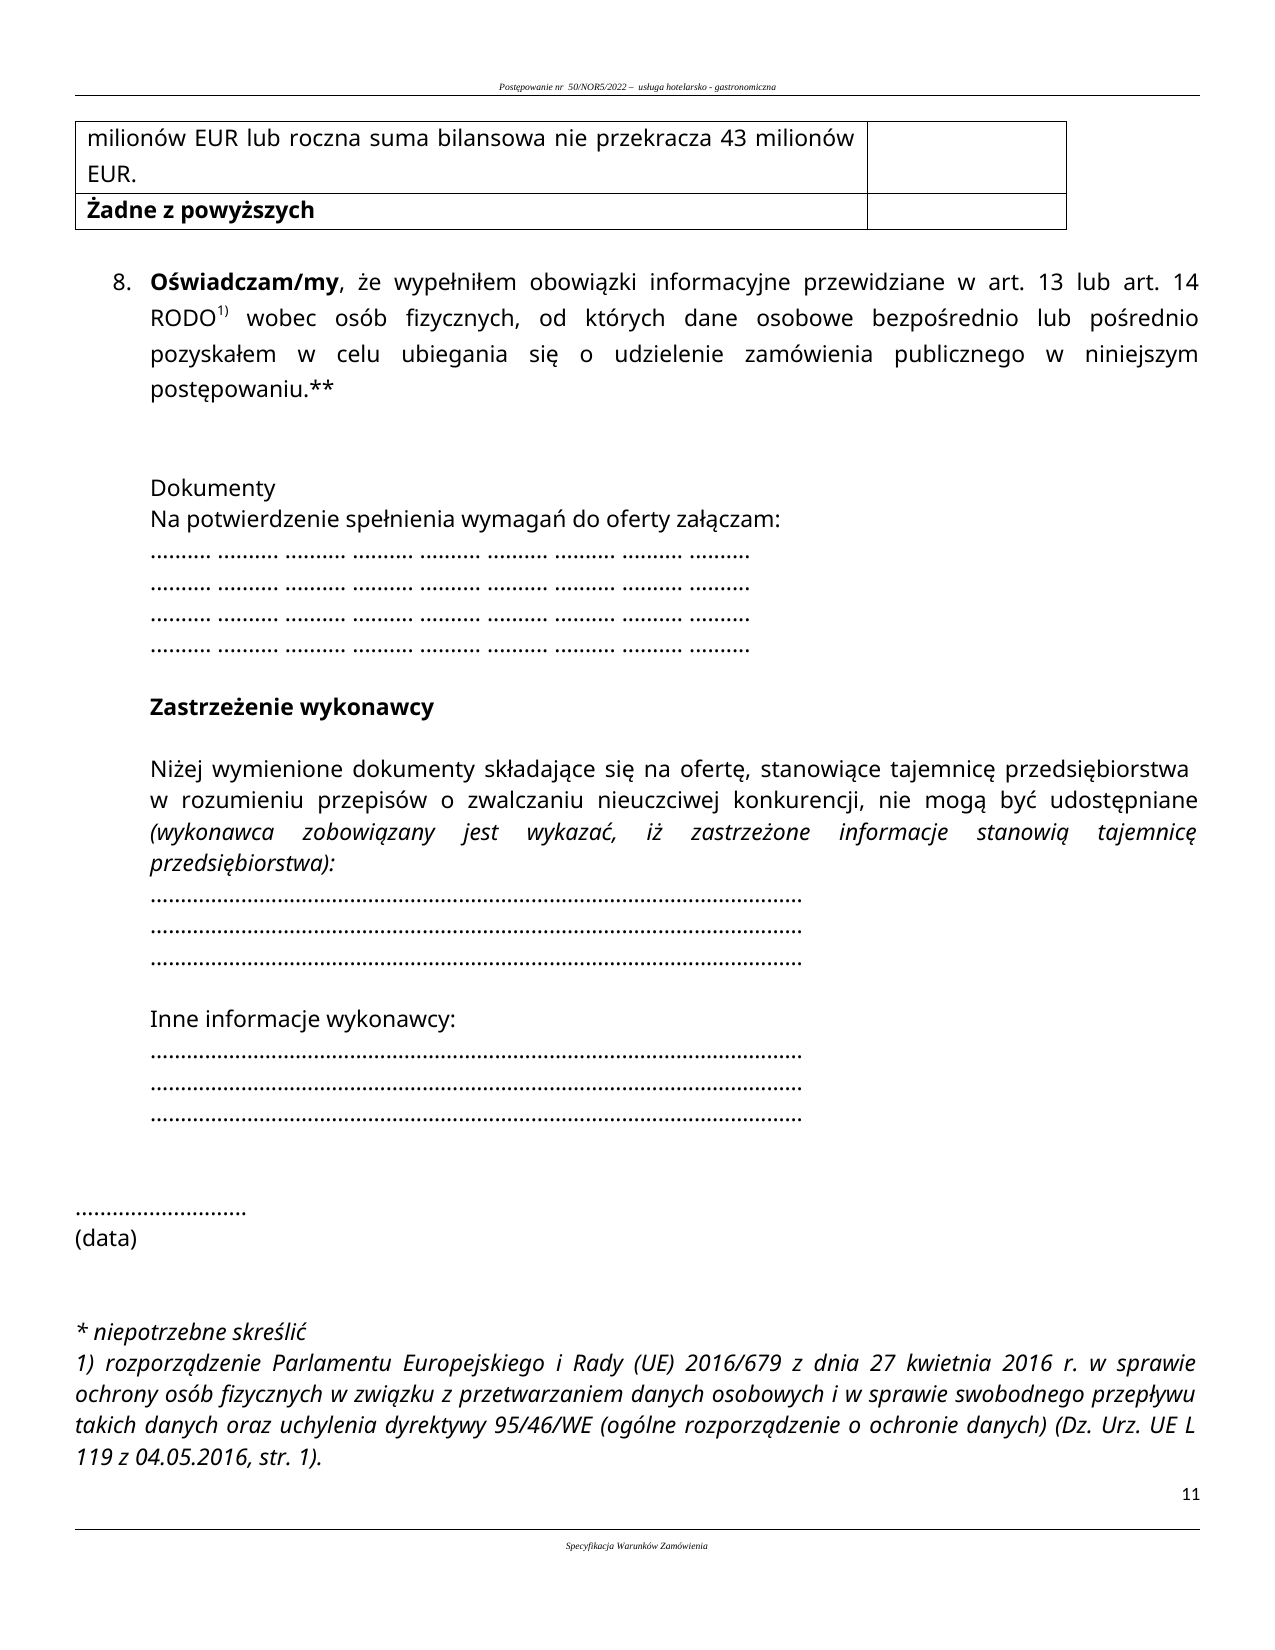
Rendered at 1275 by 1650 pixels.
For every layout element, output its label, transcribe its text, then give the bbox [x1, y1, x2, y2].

text ……………………………………………………………………………………………… [150, 941, 1200, 972]
text Niżej wymienione dokumenty składające się na ofertę, stanowiące tajemnicę przedsiębiorstwa w rozumieniu przepisów o zwalczaniu nieuczciwej konkurencji, nie mogą być udostępniane (wykonawca zobowiązany jest wykazać, iż zastrzeżone informacje stanowią tajemnicę przedsiębiorstwa): [150, 753, 1200, 878]
text 1) rozporządzenie Parlamentu Europejskiego i Rady (UE) 2016/679 z dnia 27 kwietnia 2016 r. w sprawie ochrony osób fizycznych w związku z przetwarzaniem danych osobowych i w sprawie swobodnego przepływu takich danych oraz uchylenia dyrektywy 95/46/WE (ogólne rozporządzenie o ochronie danych) (Dz. Urz. UE L 119 z 04.05.2016, str. 1). [75, 1347, 1200, 1472]
text .......... .......... .......... .......... .......... .......... .......... .......... .......... [150, 566, 1200, 597]
text Na potwierdzenie spełnienia wymagań do oferty załączam: [150, 503, 1200, 534]
text Zastrzeżenie wykonawcy [150, 691, 1200, 722]
text ............................ [75, 1191, 1200, 1222]
text Dokumenty [150, 472, 1200, 503]
table_cell [868, 194, 1066, 229]
text * niepotrzebne skreślić [75, 1316, 1200, 1347]
text ……………………………………………………………………………………………… [150, 1034, 1200, 1066]
table_cell Żadne z powyższych [76, 194, 867, 229]
table_cell [868, 122, 1066, 192]
text ……………………………………………………………………………………………… [150, 878, 1200, 909]
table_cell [76, 122, 867, 192]
list Oświadczam/my, że wypełniłem obowiązki informacyjne przewidziane w art. 13 lub art. 14 RODO1) wobec osób fizycznych, od których dane osobowe bezpośrednio lub pośrednio pozyskałem w celu ubiegania się o udzielenie zamówienia publicznego w niniejszym postępowaniu.** [112, 266, 1200, 405]
text .......... .......... .......... .......... .......... .......... .......... .......... .......... [150, 534, 1200, 566]
text ……………………………………………………………………………………………… [150, 909, 1200, 941]
text Inne informacje wykonawcy: [150, 1003, 1200, 1034]
text .......... .......... .......... .......... .......... .......... .......... .......... .......... [150, 597, 1200, 628]
text .......... .......... .......... .......... .......... .......... .......... .......... .......... [150, 628, 1200, 659]
text ……………………………………………………………………………………………… [150, 1097, 1200, 1128]
text (data) [75, 1222, 1200, 1253]
text ……………………………………………………………………………………………… [150, 1066, 1200, 1097]
